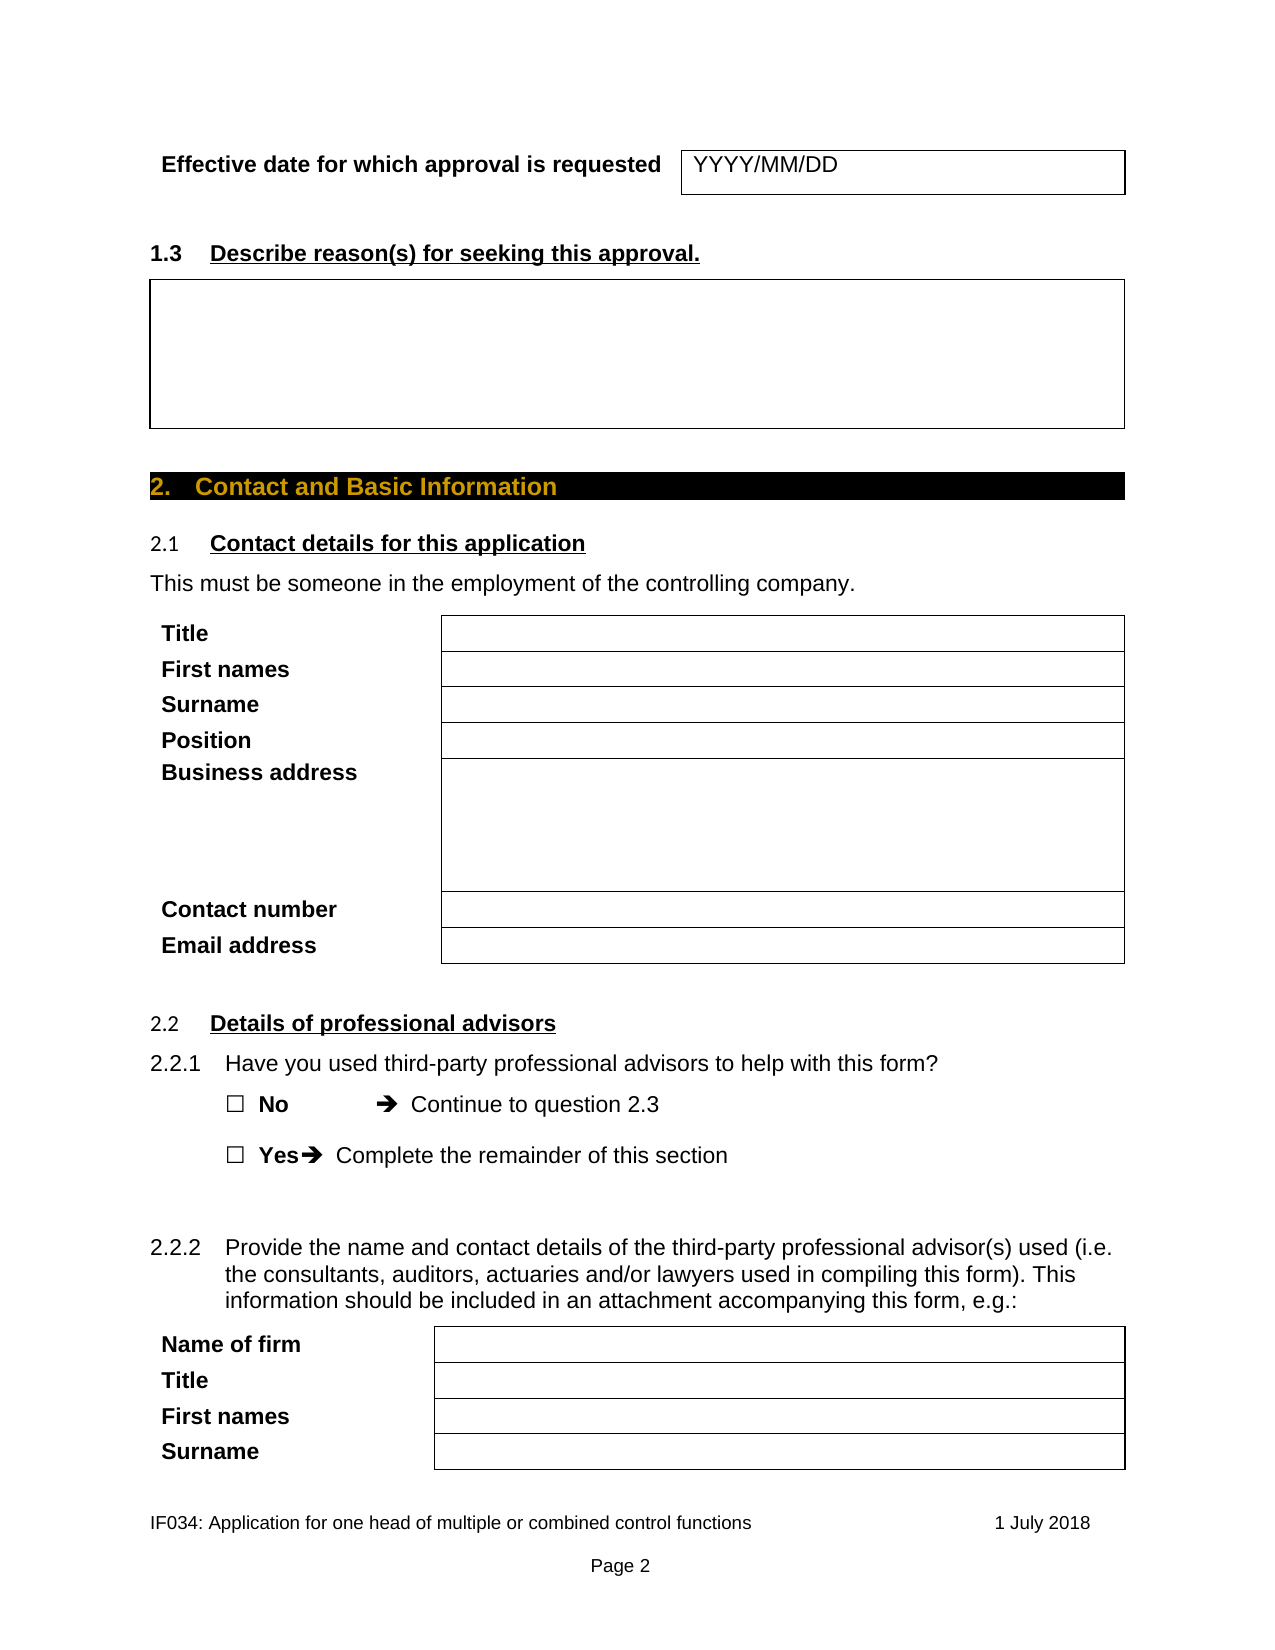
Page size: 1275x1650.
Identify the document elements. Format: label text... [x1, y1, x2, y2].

table_cell [435, 1363, 1124, 1397]
table_cell [442, 652, 1124, 686]
table_cell First names [150, 1398, 434, 1433]
table_header Title [150, 615, 441, 651]
table_cell Business address [150, 758, 441, 891]
table_cell Effective date for which approval is requested [150, 150, 681, 194]
table_cell Email address [150, 927, 441, 963]
table_header [435, 1327, 1124, 1362]
table_cell [442, 723, 1124, 758]
table_cell Surname [150, 686, 441, 722]
table_cell [442, 928, 1124, 963]
subtitle Contact and Basic Information [150, 472, 1125, 500]
text No Continue to question 2.3 [225, 1088, 1125, 1120]
subtitle Details of professional advisors [150, 1009, 1125, 1037]
table_header [151, 280, 1124, 428]
table_cell [442, 892, 1124, 927]
table_cell [442, 687, 1124, 722]
text Yes Complete the remainder of this section [225, 1139, 1125, 1170]
text This must be someone in the employment of the controlling company. [150, 570, 1125, 596]
table_cell [435, 1434, 1124, 1469]
table_cell Contact number [150, 891, 441, 927]
table_cell Surname [150, 1433, 434, 1469]
subtitle Have you used third-party professional advisors to help with this form? [150, 1049, 1125, 1076]
subtitle Describe reason(s) for seeking this approval. [150, 240, 1125, 267]
subtitle Contact details for this application [150, 529, 1125, 557]
table_cell Position [150, 722, 441, 758]
table_header Name of firm [150, 1326, 434, 1362]
table_cell Title [150, 1362, 434, 1397]
table_cell [435, 1399, 1124, 1433]
table_cell [442, 759, 1124, 891]
table_cell YYYY/MM/DD [682, 151, 1124, 194]
subtitle Provide the name and contact details of the third-party professional advisor(s) used (i.e. the consultants, auditors, actuaries and/or lawyers used in compiling this form). This information should be included in an attachment accompanying this form, e.g.: [150, 1234, 1125, 1313]
table_header [442, 616, 1124, 651]
table_cell First names [150, 651, 441, 686]
